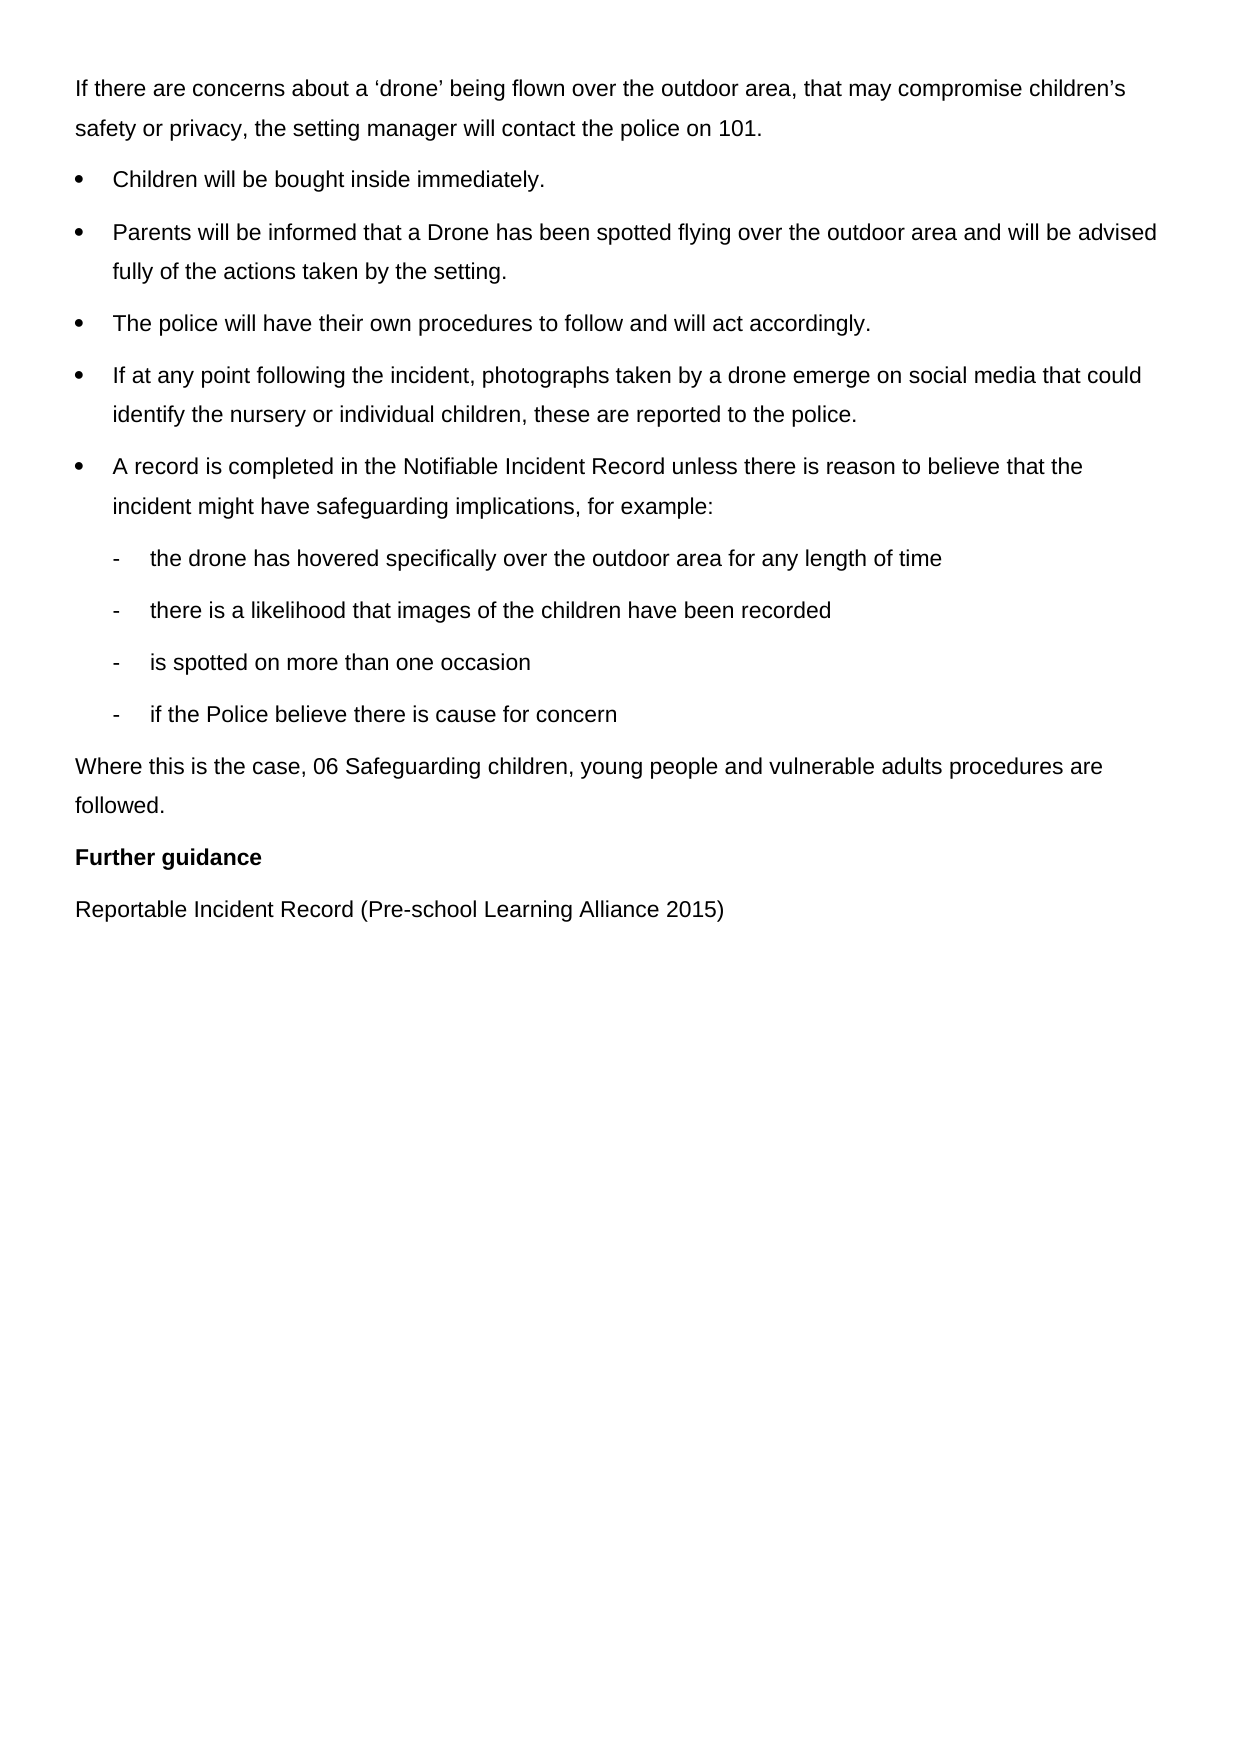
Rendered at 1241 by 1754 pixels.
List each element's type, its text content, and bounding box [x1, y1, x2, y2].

list A record is completed in the Notifiable Incident Record unless there is reason to believe that the incident might have safeguarding implications, for example: [75, 453, 1165, 519]
list is spotted on more than one occasion [112, 649, 1165, 675]
text Further guidance [75, 844, 1165, 871]
list If at any point following the incident, photographs taken by a drone emerge on social media that could identify the nursery or individual children, these are reported to the police. [75, 362, 1165, 428]
text If there are concerns about a ‘drone’ being flown over the outdoor area, that may compromise children’s safety or privacy, the setting manager will contact the police on 101. [75, 75, 1165, 141]
text Where this is the case, 06 Safeguarding children, young people and vulnerable adults procedures are followed. [75, 753, 1165, 818]
list if the Police believe there is cause for concern [112, 701, 1165, 727]
list The police will have their own procedures to follow and will act accordingly. [75, 310, 1165, 336]
list Children will be bought inside immediately. [75, 166, 1165, 193]
list Parents will be informed that a Drone has been spotted flying over the outdoor area and will be advised fully of the actions taken by the setting. [75, 218, 1165, 284]
text Reportable Incident Record (Pre-school Learning Alliance 2015) [75, 896, 1165, 922]
list there is a likelihood that images of the children have been recorded [112, 597, 1165, 623]
list the drone has hovered specifically over the outdoor area for any length of time [112, 545, 1165, 571]
